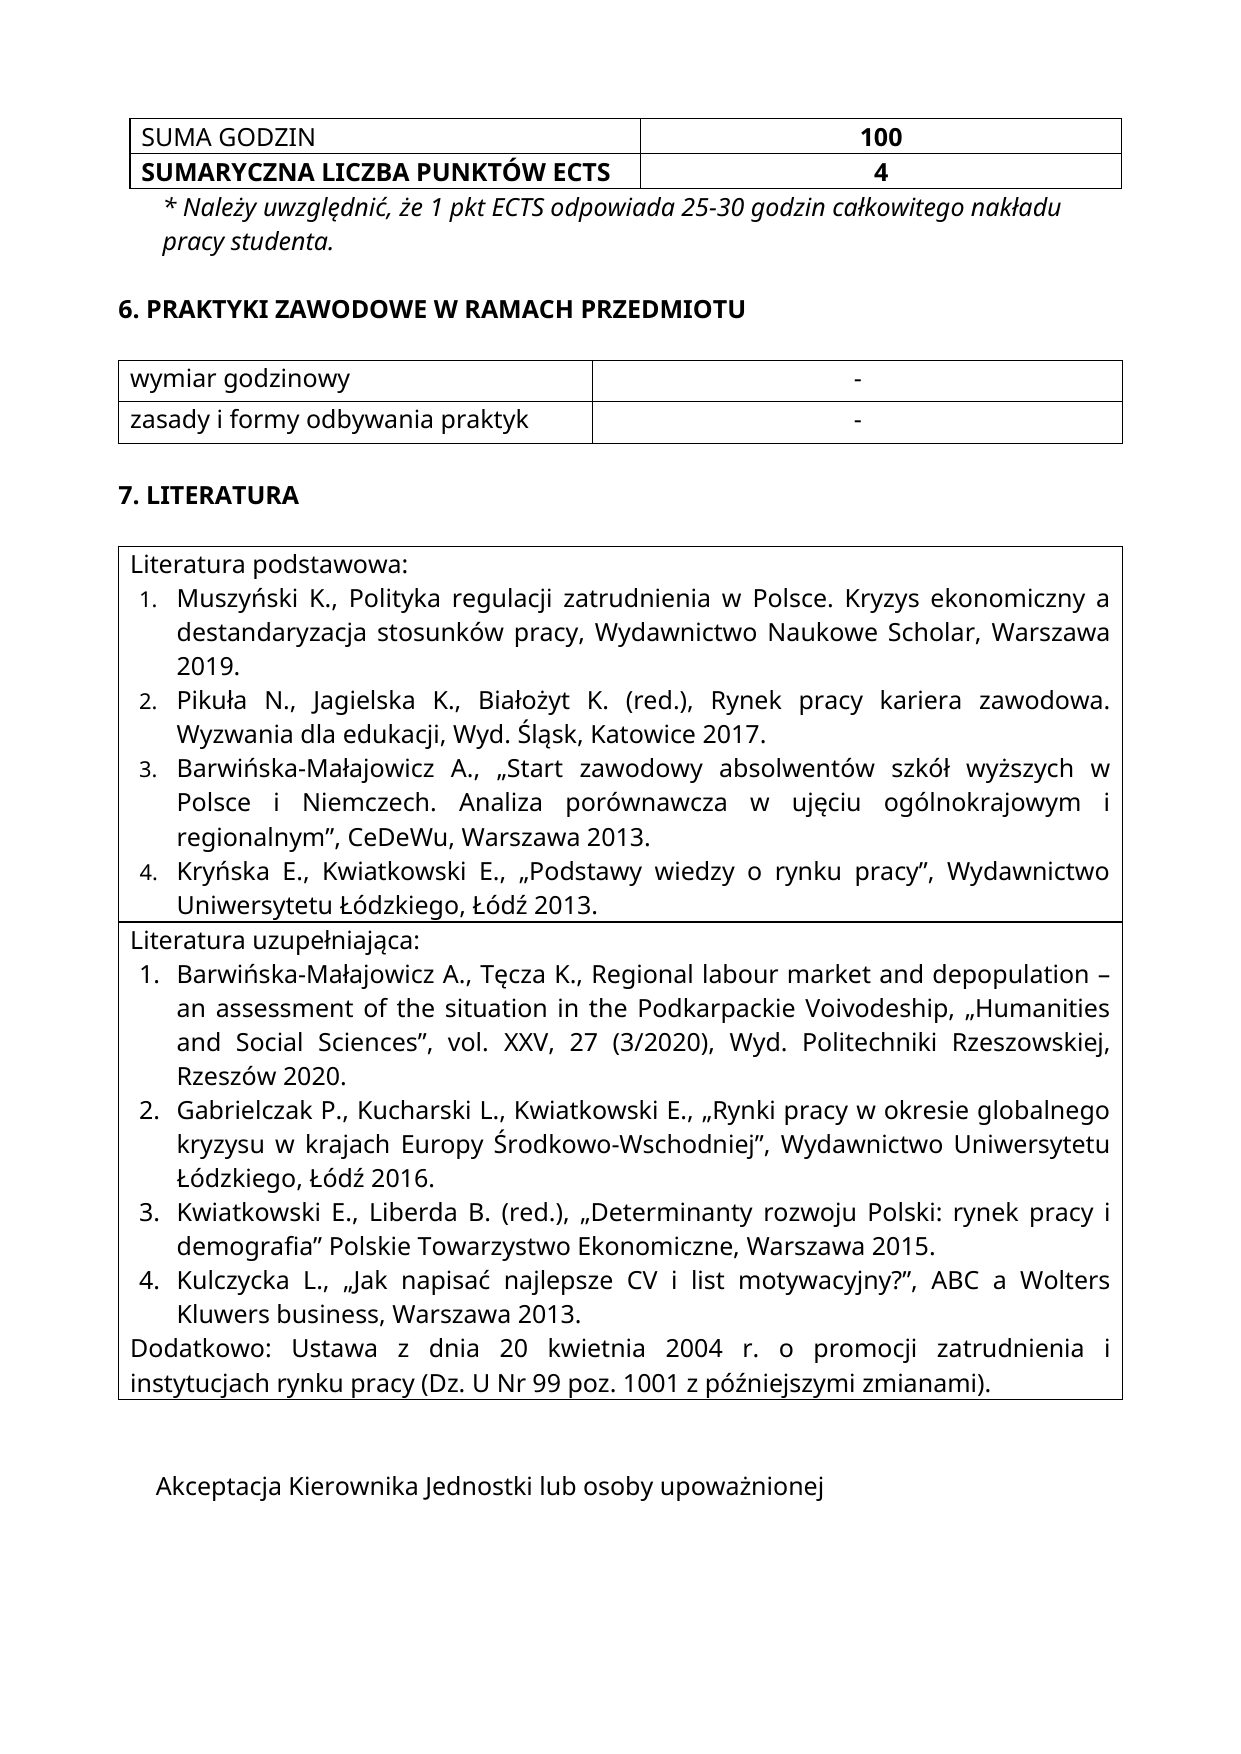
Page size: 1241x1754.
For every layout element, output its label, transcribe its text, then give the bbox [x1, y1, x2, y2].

table_cell Literatura uzupełniająca: Barwińska-Małajowicz A., Tęcza K., Regional labour market and depopulation – an assessment of the situation in the Podkarpackie Voivodeship, „Humanities and Social Sciences”, vol. XXV, 27 (3/2020), Wyd. Politechniki Rzeszowskiej, Rzeszów 2020. Gabrielczak P., Kucharski L., Kwiatkowski E., „Rynki pracy w okresie globalnego kryzysu w krajach Europy Środkowo-Wschodniej”, Wydawnictwo Uniwersytetu Łódzkiego, Łódź 2016. Kwiatkowski E., Liberda B. (red.), „Determinanty rozwoju Polski: rynek pracy i demografia” Polskie Towarzystwo Ekonomiczne, Warszawa 2015. Kulczycka L., „Jak napisać najlepsze CV i list motywacyjny?”, ABC a Wolters Kluwers business, Warszawa 2013. Dodatkowo: Ustawa z dnia 20 kwietnia 2004 r. o promocji zatrudnienia i instytucjach rynku pracy (Dz. U Nr 99 poz. 1001 z późniejszymi zmianami). [119, 923, 1122, 1399]
table_header - [593, 361, 1122, 401]
text * Należy uwzględnić, że 1 pkt ECTS odpowiada 25-30 godzin całkowitego nakładu pracy studenta. [162, 189, 1122, 257]
table_header Literatura podstawowa: Muszyński K., Polityka regulacji zatrudnienia w Polsce. Kryzys ekonomiczny a destandaryzacja stosunków pracy, Wydawnictwo Naukowe Scholar, Warszawa 2019. Pikuła N., Jagielska K., Białożyt K. (red.), Rynek pracy kariera zawodowa. Wyzwania dla edukacji, Wyd. Śląsk, Katowice 2017. Barwińska-Małajowicz A., „Start zawodowy absolwentów szkół wyższych w Polsce i Niemczech. Analiza porównawcza w ujęciu ogólnokrajowym i regionalnym”, CeDeWu, Warszawa 2013. Kryńska E., Kwiatkowski E., „Podstawy wiedzy o rynku pracy”, Wydawnictwo Uniwersytetu Łódzkiego, Łódź 2013. [119, 547, 1122, 921]
text 6. PRAKTYKI ZAWODOWE W RAMACH PRZEDMIOTU [118, 292, 1122, 326]
table_cell SUMARYCZNA LICZBA PUNKTÓW ECTS [131, 154, 640, 188]
table_cell zasady i formy odbywania praktyk [119, 402, 592, 442]
text 7. LITERATURA [118, 477, 1122, 512]
table_cell 100 [641, 119, 1121, 153]
table_header wymiar godzinowy [119, 361, 592, 401]
text Akceptacja Kierownika Jednostki lub osoby upoważnionej [156, 1468, 1122, 1502]
table_cell - [593, 402, 1122, 442]
table_cell SUMA GODZIN [131, 119, 640, 153]
table_cell 4 [641, 154, 1121, 188]
